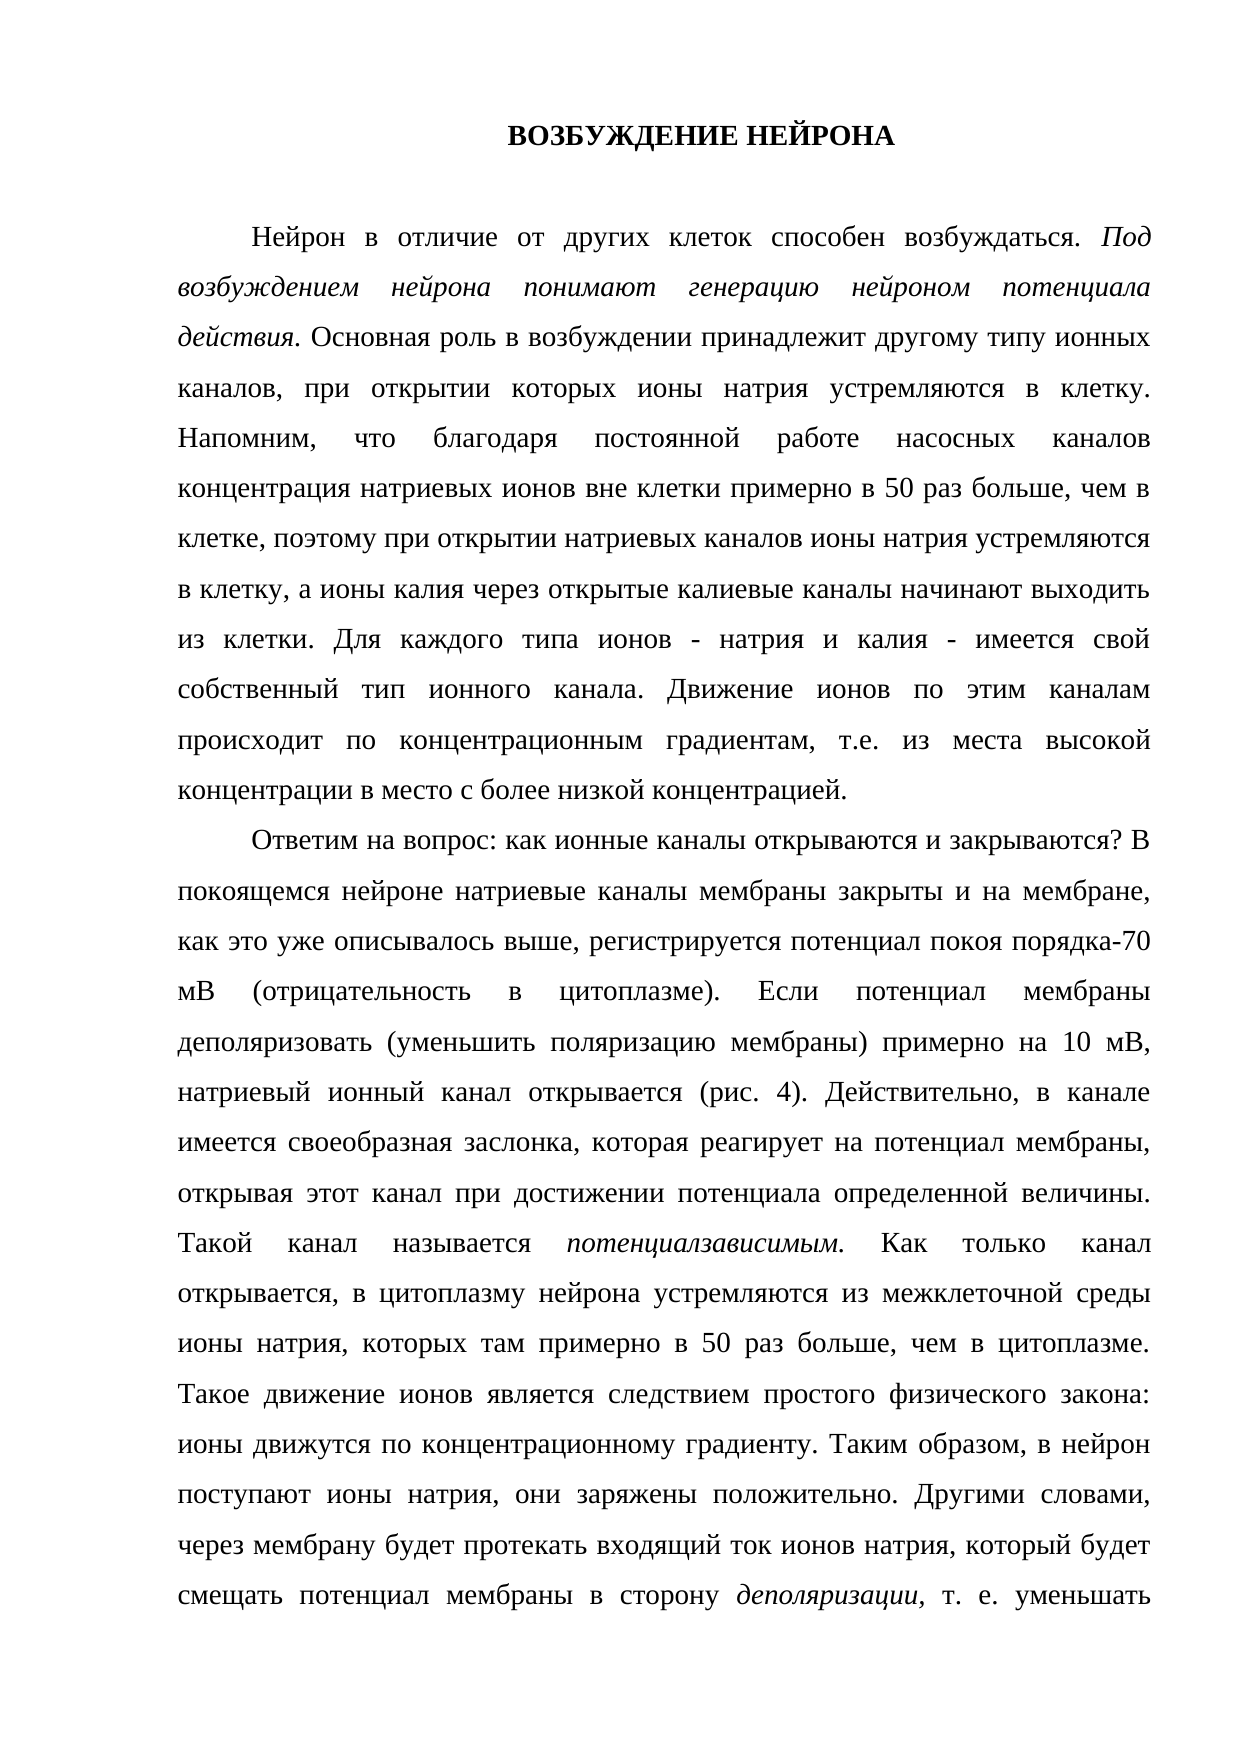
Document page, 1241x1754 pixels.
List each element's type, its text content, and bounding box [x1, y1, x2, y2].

subtitle ВОЗБУЖДЕНИЕ НЕЙРОНА [177, 118, 1152, 152]
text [177, 822, 1152, 1611]
text Нейрон в отличие от других клеток способен возбуждаться. Под возбуждением нейрона понимают генерацию нейроном потенциала действия. Основная роль в возбуждении принадлежит другому типу ионных каналов, при открытии которых ионы натрия устремляются в клетку. Напомним, что благодаря постоянной работе насосных каналов концентрация натриевых ионов вне клетки примерно в 50 раз больше, чем в клетке, поэтому при открытии натриевых каналов ионы натрия устремляются в клетку, а ионы калия через открытые калиевые каналы начинают выходить из клетки. Для каждого типа ионов - натрия и калия - имеется свой собственный тип ионного канала. Движение ионов по этим каналам происходит по концентрационным градиентам, т.е. из места высокой концентрации в место с более низкой концентрацией. [177, 219, 1152, 806]
